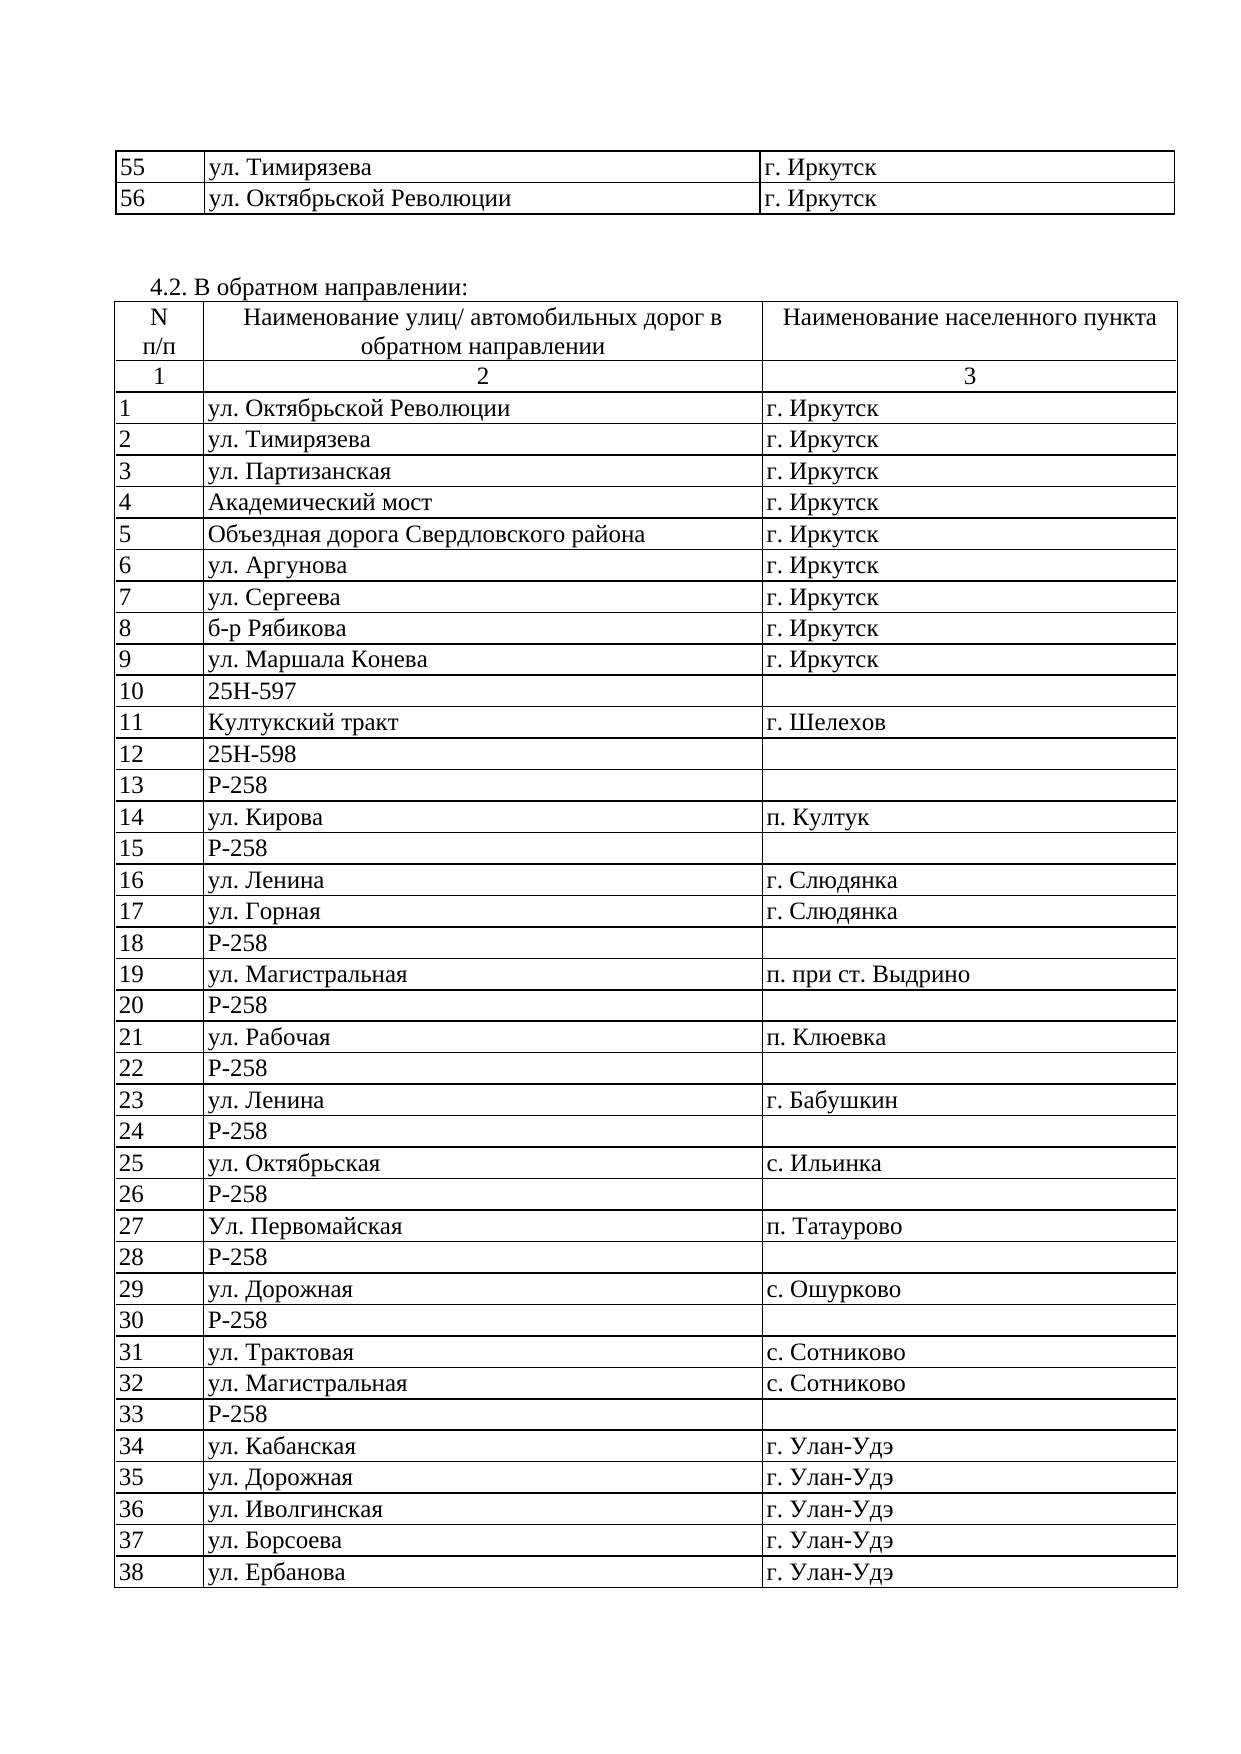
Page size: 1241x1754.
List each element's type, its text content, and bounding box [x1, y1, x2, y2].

table_cell 7 [115, 581, 203, 611]
table_cell 20 [115, 990, 203, 1020]
table_cell г. Иркутск [763, 454, 1177, 486]
table_cell г. Иркутск [763, 517, 1177, 548]
table_cell г. Иркутск [763, 549, 1177, 580]
table_cell 12 [115, 738, 203, 769]
table_cell Р-258 [204, 1242, 762, 1272]
table_cell г. Иркутск [761, 183, 1174, 213]
table_cell п. Култук [763, 800, 1177, 832]
table_header N п/п [115, 302, 203, 360]
table_cell 36 [115, 1493, 203, 1524]
table_cell [763, 737, 1177, 769]
table_cell [763, 926, 1177, 957]
table_cell 25Н-597 [204, 676, 762, 706]
table_cell 18 [115, 927, 203, 957]
table_cell п. Татаурово [763, 1209, 1177, 1241]
table_cell ул. Тимирязева [204, 424, 762, 454]
table_cell 21 [115, 1021, 203, 1052]
table_cell г. Бабушкин [763, 1083, 1177, 1115]
table_cell с. Сотниково [763, 1366, 1177, 1398]
table_cell г. Иркутск [763, 643, 1177, 674]
table_cell 24 [115, 1116, 203, 1146]
table_cell 17 [115, 896, 203, 926]
table_cell 3 [115, 455, 203, 486]
table_cell 29 [115, 1273, 203, 1303]
table_cell 37 [115, 1525, 203, 1555]
table_cell 1 [115, 392, 203, 423]
table_cell 6 [115, 550, 203, 580]
table_cell 3 [763, 360, 1177, 391]
table_cell [763, 1052, 1177, 1083]
table_cell ул. Дорожная [204, 1274, 762, 1303]
table_cell Объездная дорога Свердловского района [204, 519, 762, 548]
table_cell Р-258 [204, 1305, 762, 1335]
table_cell ул. Партизанская [204, 456, 762, 486]
table_cell [763, 1115, 1177, 1146]
table_cell ул. Трактовая [204, 1337, 762, 1366]
table_cell г. Улан-Удэ [763, 1524, 1177, 1555]
table_cell г. Иркутск [763, 580, 1177, 611]
table_cell ул. Октябрьской Революции [204, 393, 762, 423]
table_cell [763, 832, 1177, 863]
table_cell г. Улан-Удэ [763, 1555, 1177, 1587]
table_cell ул. Ленина [204, 1085, 762, 1115]
table_cell Р-258 [204, 928, 762, 957]
table_cell г. Иркутск [763, 423, 1177, 454]
table_cell г. Иркутск [761, 152, 1174, 181]
table_cell Р-258 [204, 991, 762, 1020]
table_cell 27 [115, 1210, 203, 1241]
table_cell [763, 1241, 1177, 1272]
table_cell б-р Рябикова [204, 613, 762, 643]
table_cell 38 [115, 1556, 203, 1587]
table_cell 13 [115, 770, 203, 800]
table_cell 8 [115, 613, 203, 643]
table_cell г. Улан-Удэ [763, 1461, 1177, 1492]
table_cell Р-258 [204, 833, 762, 863]
table_cell ул. Тимирязева [205, 152, 759, 181]
table_header Наименование населенного пункта [763, 302, 1177, 360]
table_cell [763, 1304, 1177, 1335]
table_cell Р-258 [204, 1400, 762, 1429]
table_cell 26 [115, 1179, 203, 1209]
table_cell ул. Магистральная [204, 1368, 762, 1398]
table_cell 31 [115, 1336, 203, 1366]
table_cell 2 [204, 361, 762, 391]
table_cell г. Слюдянка [763, 863, 1177, 894]
table_cell Култукский тракт [204, 707, 762, 737]
table_cell г. Слюдянка [763, 895, 1177, 926]
table_cell 16 [115, 864, 203, 894]
table_cell г. Улан-Удэ [763, 1429, 1177, 1461]
table_cell 10 [115, 675, 203, 706]
table_cell п. при ст. Выдрино [763, 958, 1177, 989]
table_cell ул. Ленина [204, 865, 762, 894]
table_cell г. Иркутск [763, 391, 1177, 423]
table_cell Р-258 [204, 770, 762, 800]
table_cell 11 [115, 707, 203, 737]
table_cell ул. Сергеева [204, 582, 762, 611]
table_cell г. Иркутск [763, 486, 1177, 517]
table_cell 35 [115, 1462, 203, 1492]
table_cell ул. Иволгинская [204, 1494, 762, 1524]
table_cell 22 [115, 1053, 203, 1083]
table_cell 2 [115, 424, 203, 454]
table_cell ул. Ербанова [204, 1557, 762, 1587]
table_cell 28 [115, 1242, 203, 1272]
table_cell с. Ошурково [763, 1272, 1177, 1303]
table_cell Академический мост [204, 487, 762, 517]
table_cell 30 [115, 1305, 203, 1335]
table_cell ул. Магистральная [204, 959, 762, 989]
table_cell 5 [115, 518, 203, 548]
table_cell ул. Октябрьской Революции [205, 183, 759, 213]
table_cell 32 [115, 1368, 203, 1398]
table_cell г. Иркутск [763, 611, 1177, 643]
table_cell Р-258 [204, 1053, 762, 1083]
table_cell [763, 1398, 1177, 1429]
table_cell 9 [115, 644, 203, 674]
table_cell 25 [115, 1147, 203, 1178]
table_cell 15 [115, 833, 203, 863]
table_cell 25Н-598 [204, 739, 762, 769]
table_cell 33 [115, 1399, 203, 1429]
table_cell г. Шелехов [763, 706, 1177, 737]
table_cell ул. Октябрьская [204, 1148, 762, 1178]
table_cell ул. Кабанская [204, 1431, 762, 1461]
table_header Наименование улиц/ автомобильных дорог в обратном направлении [204, 302, 762, 360]
table_cell [763, 674, 1177, 706]
table_cell Р-258 [204, 1179, 762, 1209]
table_cell ул. Дорожная [204, 1462, 762, 1492]
table_cell ул. Рабочая [204, 1022, 762, 1052]
table_cell 23 [115, 1084, 203, 1115]
table_cell ул. Маршала Конева [204, 645, 762, 674]
table_cell 4 [115, 487, 203, 517]
table_cell [763, 1178, 1177, 1209]
table_cell с. Ильинка [763, 1146, 1177, 1178]
table_cell ул. Горная [204, 896, 762, 926]
table_cell ул. Кирова [204, 802, 762, 832]
table_cell 19 [115, 959, 203, 989]
text 4.2. В обратном направлении: [150, 272, 1090, 301]
table_cell Ул. Первомайская [204, 1211, 762, 1241]
table_cell Р-258 [204, 1116, 762, 1146]
table_cell 55 [117, 152, 204, 181]
table_cell с. Сотниково [763, 1335, 1177, 1366]
table_cell [763, 769, 1177, 800]
table_cell 1 [115, 361, 203, 391]
table_cell 56 [117, 183, 204, 213]
table_cell 34 [115, 1430, 203, 1461]
table_cell 14 [115, 801, 203, 832]
table_cell п. Клюевка [763, 1020, 1177, 1052]
table_cell [763, 989, 1177, 1020]
table_cell г. Улан-Удэ [763, 1492, 1177, 1524]
table_cell ул. Аргунова [204, 550, 762, 580]
table_cell ул. Борсоева [204, 1525, 762, 1555]
